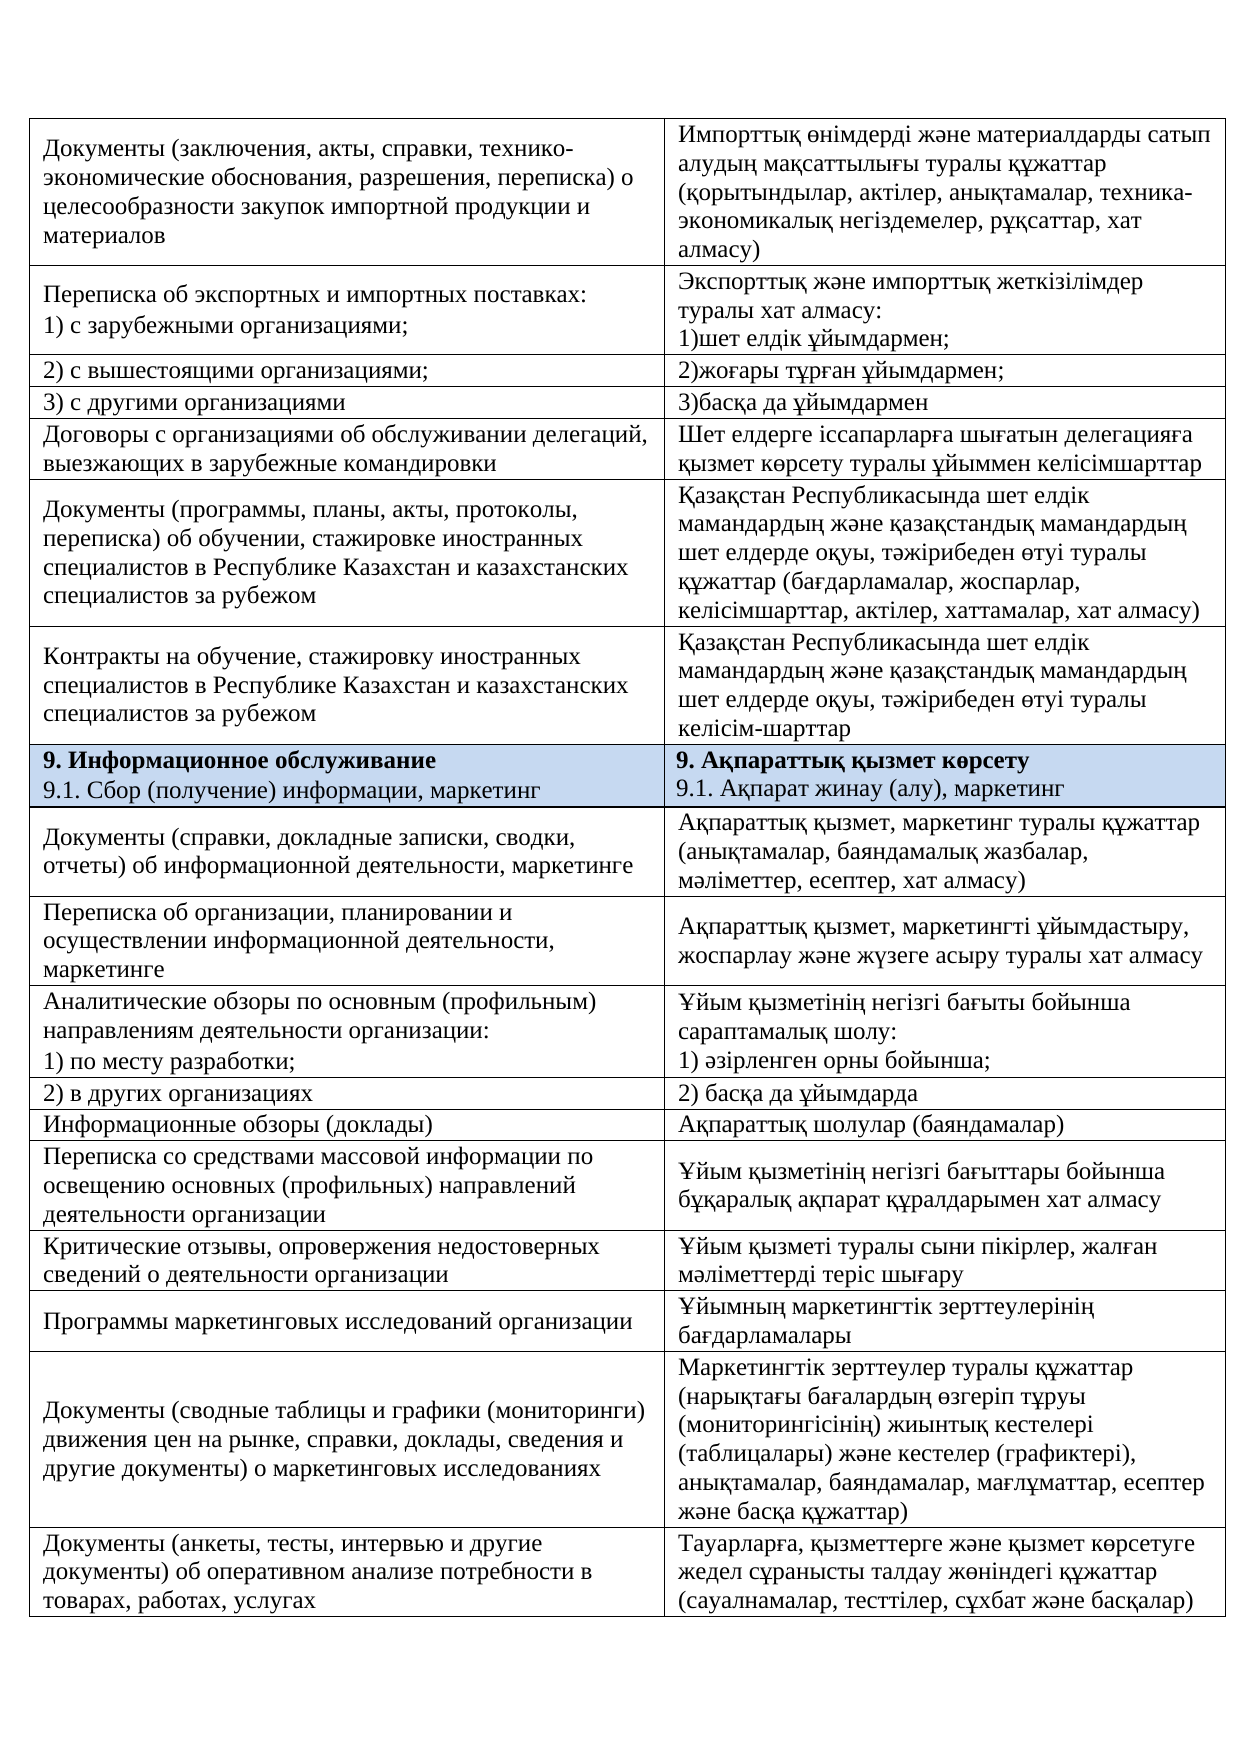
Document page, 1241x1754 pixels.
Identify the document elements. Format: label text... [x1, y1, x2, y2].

table_cell Қазақстан Республикасында шет елдік мамандардың және қазақстандық мамандардың шет елдерде оқуы, тәжірибеден өтуі туралы құжаттар (бағдарламалар, жоспарлар, келісімшарттар, актілер, хаттамалар, хат алмасу) [665, 480, 1225, 626]
table_cell Переписка со средствами массовой информации по освещению основных (профильных) направлений деятельности организации [30, 1141, 664, 1230]
table_cell Импорттық өнімдерді және материалдарды сатып алудың мақсаттылығы туралы құжаттар (қорытындылар, актілер, анықтамалар, техника-экономикалық негіздемелер, рұқсаттар, хат алмасу) [665, 119, 1225, 265]
table_cell Переписка об организации, планировании и осуществлении информационной деятельности, маркетинге [30, 897, 664, 985]
table_cell Договоры с организациями об обслуживании делегаций, выезжающих в зарубежные командировки [30, 419, 664, 479]
table_cell Қазақстан Республикасында шет елдік мамандардың және қазақстандық мамандардың шет елдерде оқуы, тәжірибеден өтуі туралы келісім-шарттар [665, 627, 1225, 744]
table_cell 9. Информационное обслуживание 9.1. Сбор (получение) информации, маркетинг [30, 745, 664, 806]
table_cell Маркетингтік зерттеулер туралы құжаттар (нарықтағы бағалардың өзгеріп тұруы (мониторингісінің) жиынтық кестелері (таблицалары) және кестелер (графиктері), анықтамалар, баяндамалар, мағлұматтар, есептер және басқа құжаттар) [665, 1352, 1225, 1527]
table_cell 2) басқа да ұйымдарда [665, 1078, 1225, 1108]
table_cell Документы (анкеты, тесты, интервью и другие документы) об оперативном анализе потребности в товарах, работах, услугах [30, 1528, 664, 1616]
table_cell Документы (программы, планы, акты, протоколы, переписка) об обучении, стажировке иностранных специалистов в Республике Казахстан и казахстанских специалистов за рубежом [30, 480, 664, 626]
table_cell Программы маркетинговых исследований организации [30, 1291, 664, 1351]
table_cell Контракты на обучение, стажировку иностранных специалистов в Республике Казахстан и казахстанских специалистов за рубежом [30, 627, 664, 744]
table_cell Аналитические обзоры по основным (профильным) направлениям деятельности организации: 1) по месту разработки; [30, 986, 664, 1077]
table_cell Переписка об экспортных и импортных поставках: 1) с зарубежными организациями; [30, 266, 664, 354]
table_cell 3) с другими организациями [30, 387, 664, 418]
table_cell 9. Ақпараттық қызмет көрсету 9.1. Ақпарат жинау (алу), маркетинг [665, 745, 1225, 806]
table_cell Ақпараттық қызмет, маркетинг туралы құжаттар (анықтамалар, баяндамалық жазбалар, мәліметтер, есептер, хат алмасу) [665, 808, 1225, 896]
table_cell Ұйым қызметінің негізгі бағыттары бойынша бұқаралық ақпарат құралдарымен хат алмасу [665, 1141, 1225, 1230]
table_cell Ақпараттық қызмет, маркетингті ұйымдастыру, жоспарлау және жүзеге асыру туралы хат алмасу [665, 897, 1225, 985]
table_cell Документы (заключения, акты, справки, технико-экономические обоснования, разрешения, переписка) о целесообразности закупок импортной продукции и материалов [30, 119, 664, 265]
table_cell Информационные обзоры (доклады) [30, 1110, 664, 1140]
table_cell Ұйым қызметі туралы сыни пікірлер, жалған мәліметтерді теріс шығару [665, 1231, 1225, 1290]
table_cell Ұйымның маркетингтік зерттеулерінің бағдарламалары [665, 1291, 1225, 1351]
table_cell 2)жоғары тұрған ұйымдармен; [665, 355, 1225, 386]
table_cell Экспорттық және импорттық жеткізілімдер туралы хат алмасу: 1)шет елдік ұйымдармен; [665, 266, 1225, 354]
table_cell Ұйым қызметінің негізгі бағыты бойынша сараптамалық шолу: 1) әзірленген орны бойынша; [665, 986, 1225, 1077]
table_cell Критические отзывы, опровержения недостоверных сведений о деятельности организации [30, 1231, 664, 1290]
table_cell 3)басқа да ұйымдармен [665, 387, 1225, 418]
table_cell Тауарларға, қызметтерге және қызмет көрсетуге жедел сұранысты талдау жөніндегі құжаттар (сауалнамалар, тесттілер, сұхбат және басқалар) [665, 1528, 1225, 1616]
table_cell 2) в других организациях [30, 1078, 664, 1108]
table_cell Шет елдерге іссапарларға шығатын делегацияға қызмет көрсету туралы ұйыммен келісімшарттар [665, 419, 1225, 479]
table_cell Документы (сводные таблицы и графики (мониторинги) движения цен на рынке, справки, доклады, сведения и другие документы) о маркетинговых исследованиях [30, 1352, 664, 1527]
table_cell 2) с вышестоящими организациями; [30, 355, 664, 386]
table_cell Ақпараттық шолулар (баяндамалар) [665, 1110, 1225, 1140]
table_cell Документы (справки, докладные записки, сводки, отчеты) об информационной деятельности, маркетинге [30, 808, 664, 896]
